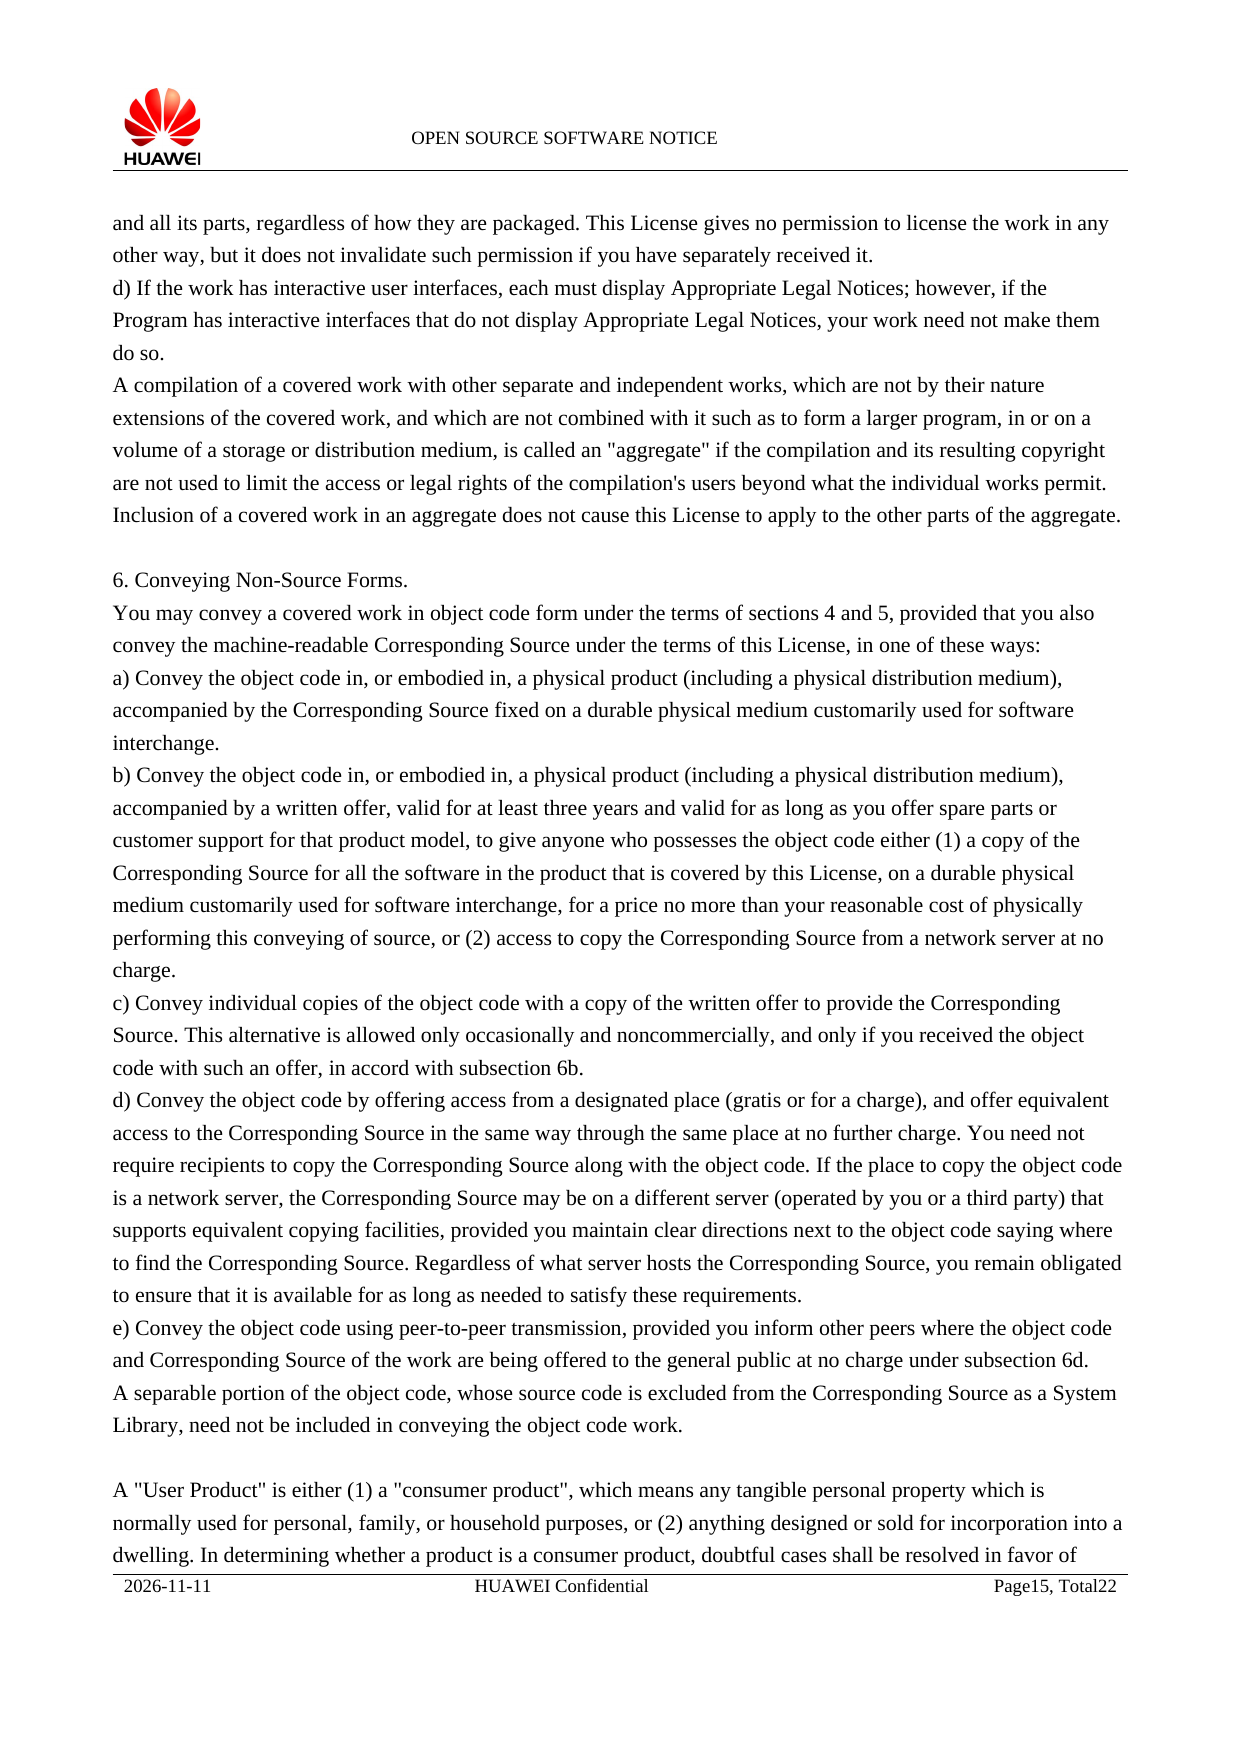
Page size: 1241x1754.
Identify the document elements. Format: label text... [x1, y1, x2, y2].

text a) Convey the object code in, or embodied in, a physical product (including a physical distribution medium), accompanied by the Corresponding Source fixed on a durable physical medium customarily used for software interchange. [112, 661, 1128, 759]
text c) Convey individual copies of the object code with a copy of the written offer to provide the Corresponding Source. This alternative is allowed only occasionally and noncommercially, and only if you received the object code with such an offer, in accord with subsection 6b. [112, 986, 1128, 1084]
text A separable portion of the object code, whose source code is excluded from the Corresponding Source as a System Library, need not be included in conveying the object code work. [112, 1376, 1128, 1441]
text b) Convey the object code in, or embodied in, a physical product (including a physical distribution medium), accompanied by a written offer, valid for at least three years and valid for as long as you offer spare parts or customer support for that product model, to give anyone who possesses the object code either (1) a copy of the Corresponding Source for all the software in the product that is covered by this License, on a durable physical medium customarily used for software interchange, for a price no more than your reasonable cost of physically performing this conveying of source, or (2) access to copy the Corresponding Source from a network server at no charge. [112, 759, 1128, 986]
text You may convey a covered work in object code form under the terms of sections 4 and 5, provided that you also convey the machine-readable Corresponding Source under the terms of this License, in one of these ways: [112, 596, 1128, 661]
text d) Convey the object code by offering access from a designated place (gratis or for a charge), and offer equivalent access to the Corresponding Source in the same way through the same place at no further charge. You need not require recipients to copy the Corresponding Source along with the object code. If the place to copy the object code is a network server, the Corresponding Source may be on a different server (operated by you or a third party) that supports equivalent copying facilities, provided you maintain clear directions next to the object code saying where to find the Corresponding Source. Regardless of what server hosts the Corresponding Source, you remain obligated to ensure that it is available for as long as needed to satisfy these requirements. [112, 1084, 1128, 1311]
text d) If the work has interactive user interfaces, each must display Appropriate Legal Notices; however, if the Program has interactive interfaces that do not display Appropriate Legal Notices, your work need not make them do so. [112, 271, 1128, 369]
text A compilation of a covered work with other separate and independent works, which are not by their nature extensions of the covered work, and which are not combined with it such as to form a larger program, in or on a volume of a storage or distribution medium, is called an "aggregate" if the compilation and its resulting copyright are not used to limit the access or legal rights of the compilation's users beyond what the individual works permit. Inclusion of a covered work in an aggregate does not cause this License to apply to the other parts of the aggregate. [112, 369, 1128, 531]
picture [124, 88, 201, 165]
text e) Convey the object code using peer-to-peer transmission, provided you inform other peers where the object code and Corresponding Source of the work are being offered to the general public at no charge under subsection 6d. [112, 1311, 1128, 1376]
text 6. Conveying Non-Source Forms. [112, 564, 1128, 596]
